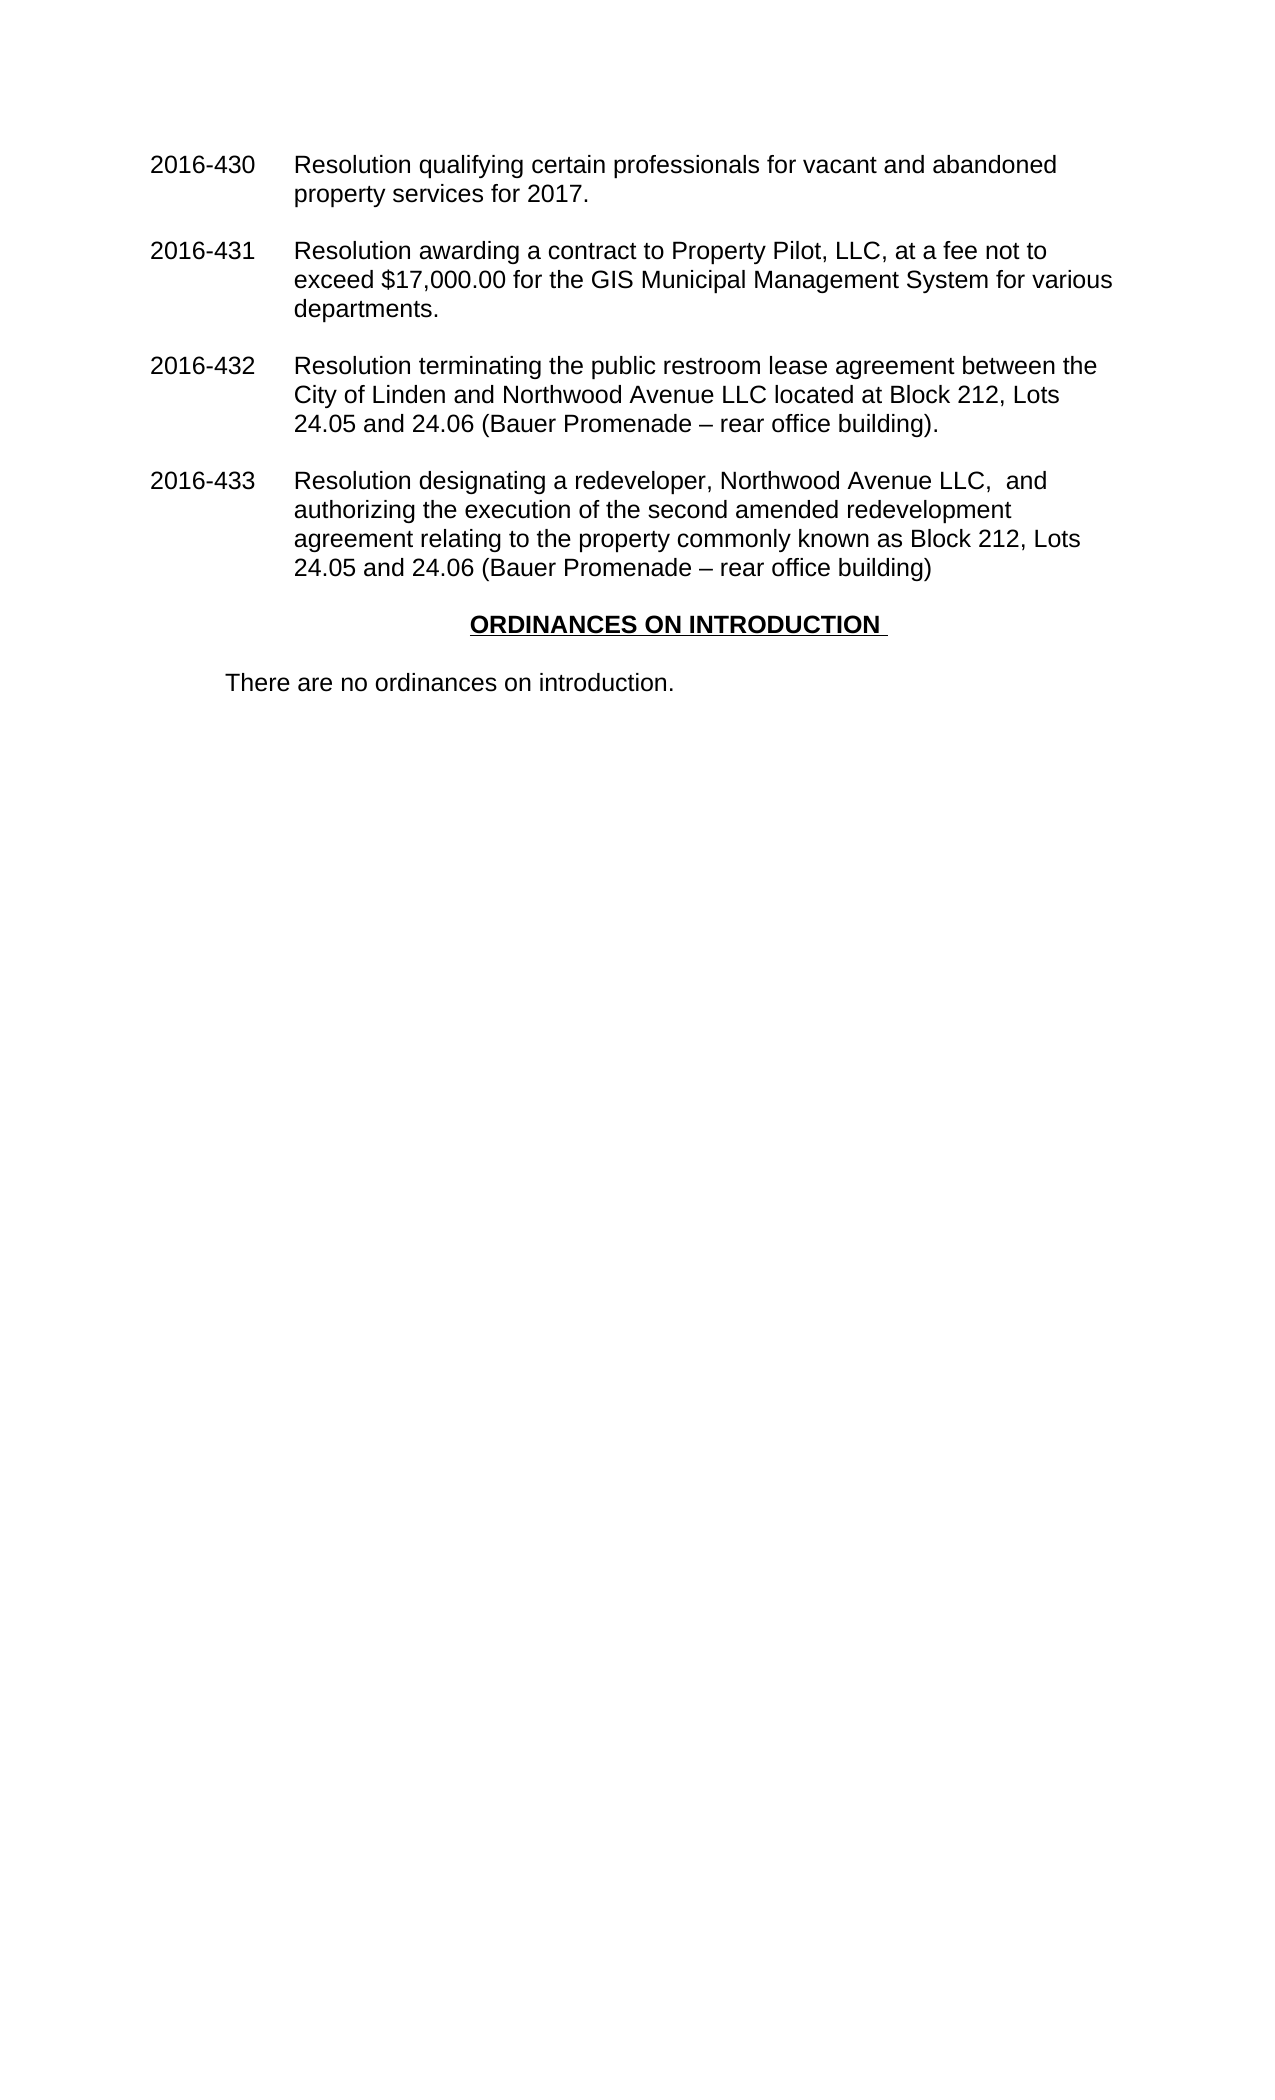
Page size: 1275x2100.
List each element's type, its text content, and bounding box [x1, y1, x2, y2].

list Resolution designating a redeveloper, Northwood Avenue LLC, and authorizing the execution of the second amended redevelopment agreement relating to the property commonly known as Block 212, Lots 24.05 and 24.06 (Bauer Promenade – rear office building) [150, 466, 1125, 581]
list There are no ordinances on introduction. [225, 667, 1125, 696]
list Resolution terminating the public restroom lease agreement between the City of Linden and Northwood Avenue LLC located at Block 212, Lots 24.05 and 24.06 (Bauer Promenade – rear office building). [150, 351, 1125, 437]
list Resolution qualifying certain professionals for vacant and abandoned property services for 2017. [150, 150, 1125, 207]
list ORDINANCES ON INTRODUCTION [225, 610, 1125, 639]
list Resolution awarding a contract to Property Pilot, LLC, at a fee not to exceed $17,000.00 for the GIS Municipal Management System for various departments. [150, 236, 1125, 322]
